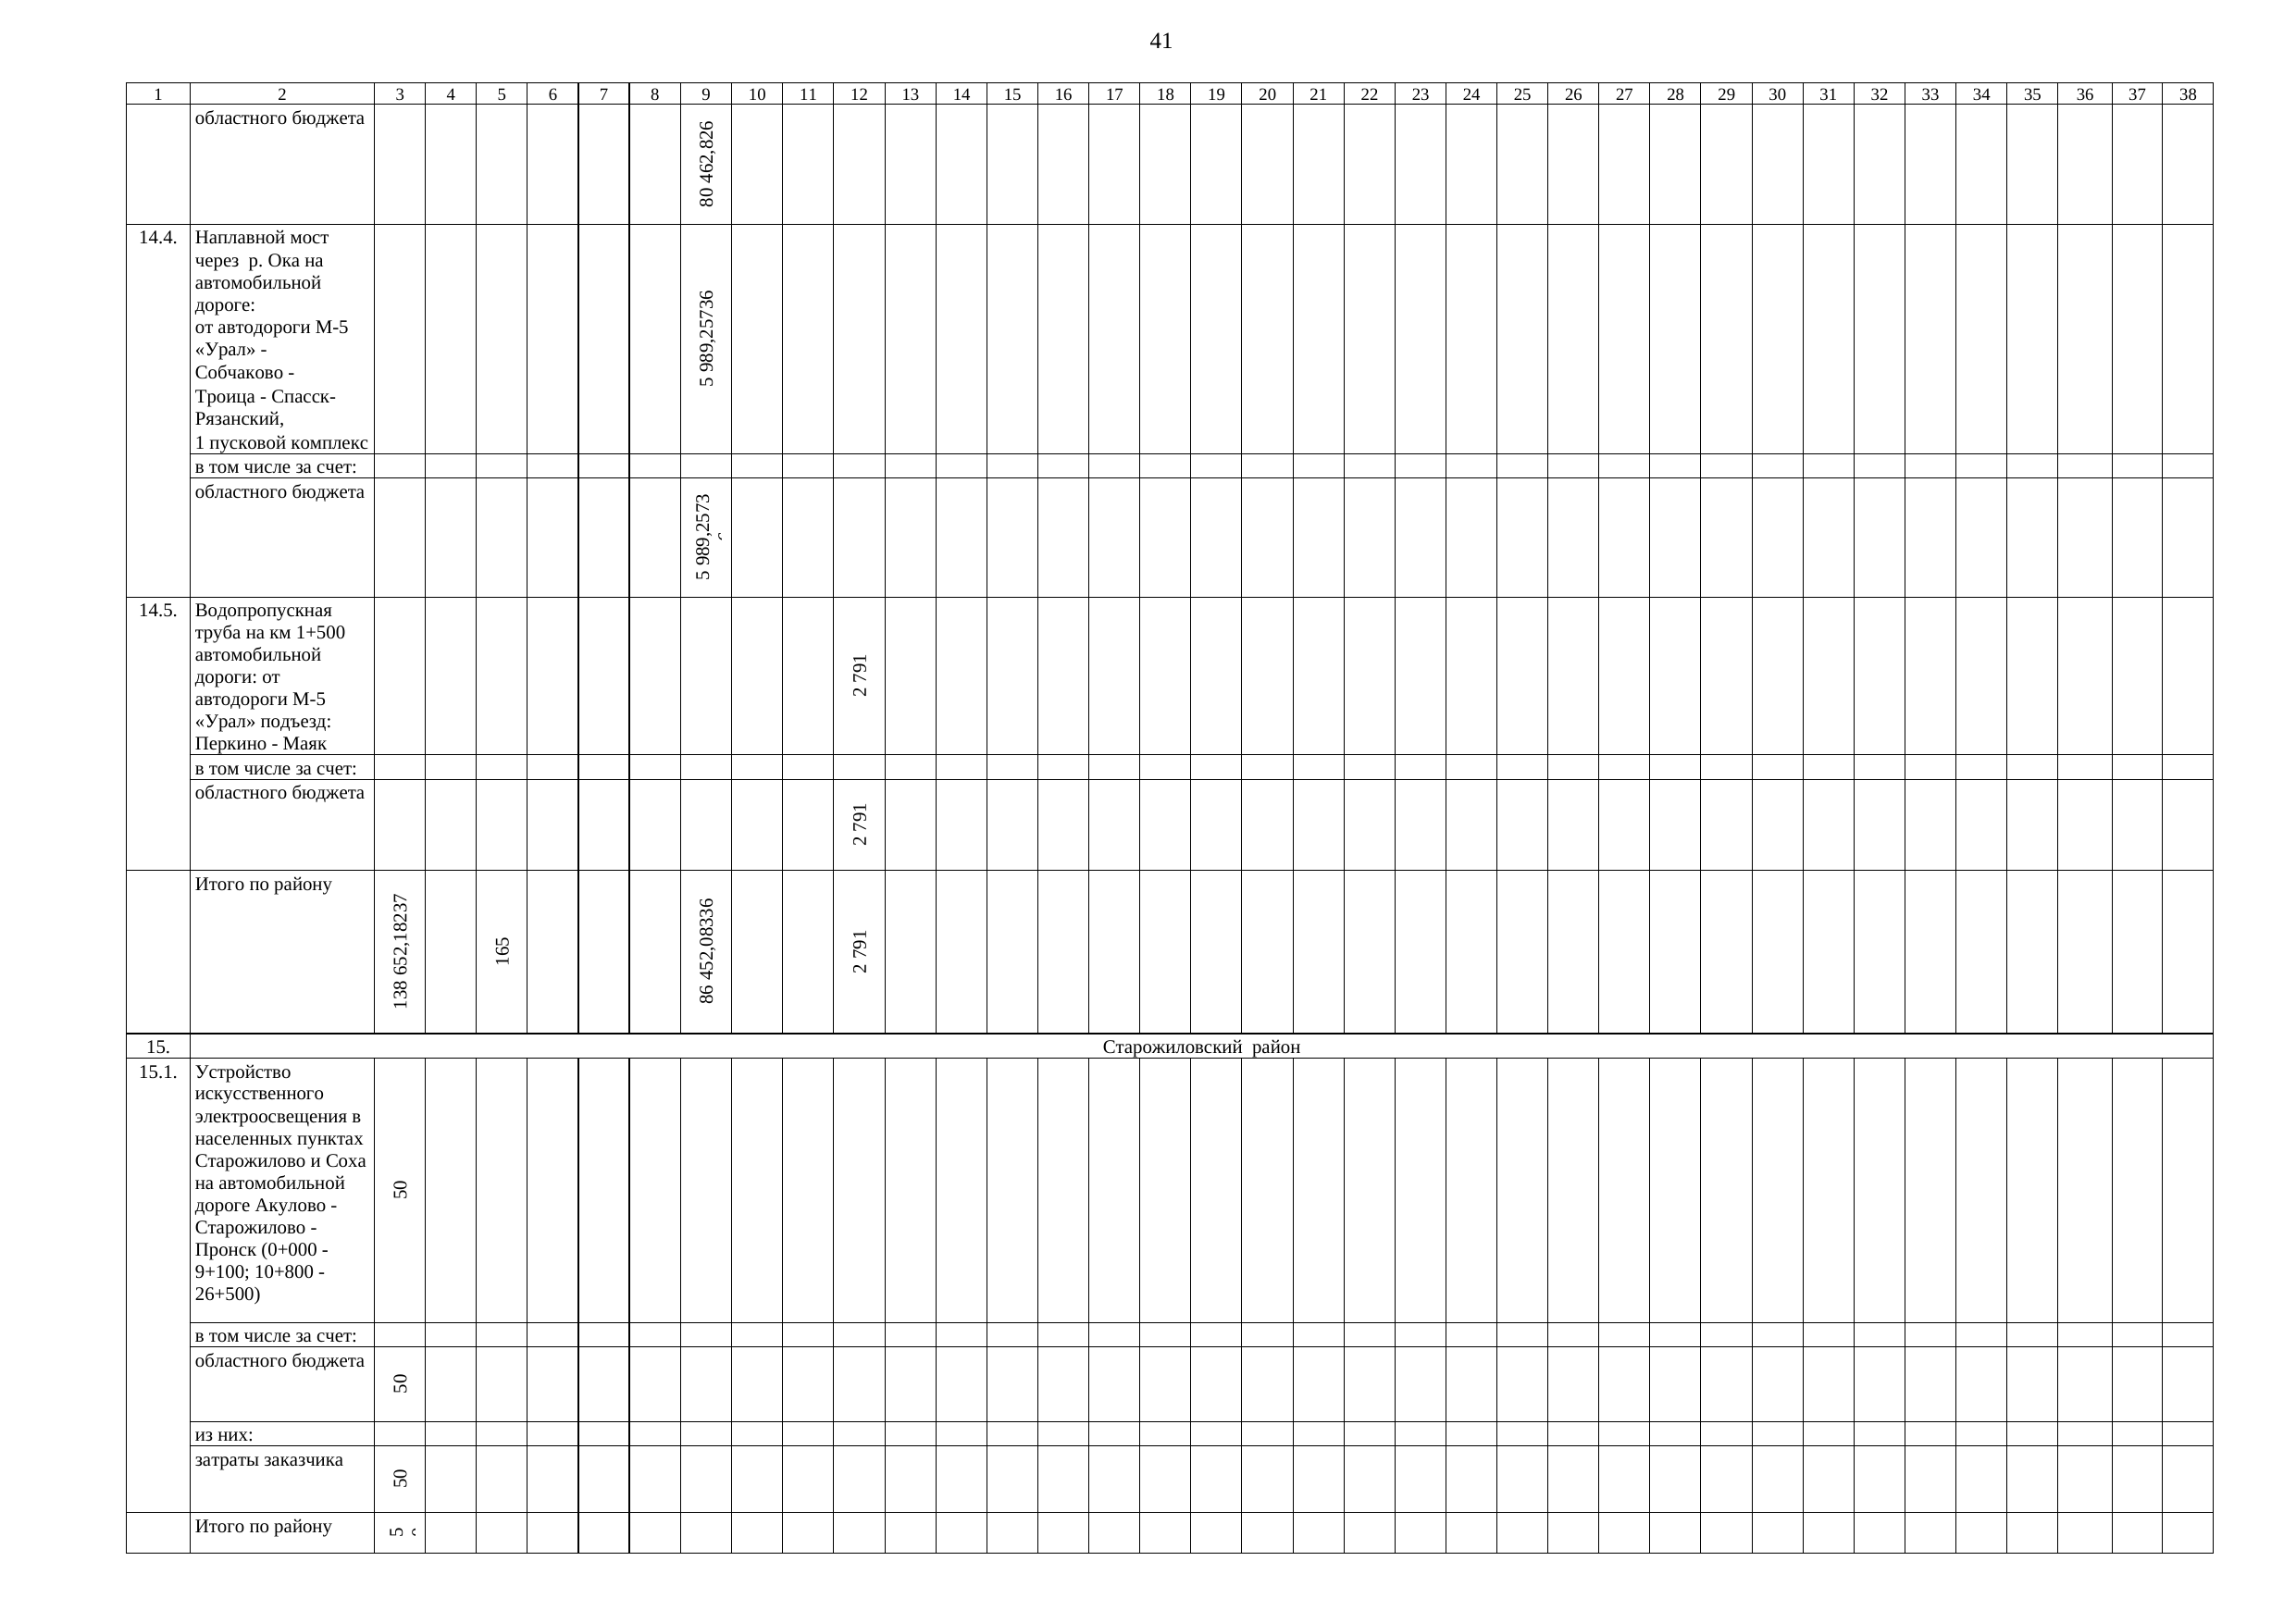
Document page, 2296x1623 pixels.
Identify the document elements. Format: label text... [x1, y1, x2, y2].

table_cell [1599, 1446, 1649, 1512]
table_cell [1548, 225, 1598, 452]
table_header 22 [1345, 83, 1395, 104]
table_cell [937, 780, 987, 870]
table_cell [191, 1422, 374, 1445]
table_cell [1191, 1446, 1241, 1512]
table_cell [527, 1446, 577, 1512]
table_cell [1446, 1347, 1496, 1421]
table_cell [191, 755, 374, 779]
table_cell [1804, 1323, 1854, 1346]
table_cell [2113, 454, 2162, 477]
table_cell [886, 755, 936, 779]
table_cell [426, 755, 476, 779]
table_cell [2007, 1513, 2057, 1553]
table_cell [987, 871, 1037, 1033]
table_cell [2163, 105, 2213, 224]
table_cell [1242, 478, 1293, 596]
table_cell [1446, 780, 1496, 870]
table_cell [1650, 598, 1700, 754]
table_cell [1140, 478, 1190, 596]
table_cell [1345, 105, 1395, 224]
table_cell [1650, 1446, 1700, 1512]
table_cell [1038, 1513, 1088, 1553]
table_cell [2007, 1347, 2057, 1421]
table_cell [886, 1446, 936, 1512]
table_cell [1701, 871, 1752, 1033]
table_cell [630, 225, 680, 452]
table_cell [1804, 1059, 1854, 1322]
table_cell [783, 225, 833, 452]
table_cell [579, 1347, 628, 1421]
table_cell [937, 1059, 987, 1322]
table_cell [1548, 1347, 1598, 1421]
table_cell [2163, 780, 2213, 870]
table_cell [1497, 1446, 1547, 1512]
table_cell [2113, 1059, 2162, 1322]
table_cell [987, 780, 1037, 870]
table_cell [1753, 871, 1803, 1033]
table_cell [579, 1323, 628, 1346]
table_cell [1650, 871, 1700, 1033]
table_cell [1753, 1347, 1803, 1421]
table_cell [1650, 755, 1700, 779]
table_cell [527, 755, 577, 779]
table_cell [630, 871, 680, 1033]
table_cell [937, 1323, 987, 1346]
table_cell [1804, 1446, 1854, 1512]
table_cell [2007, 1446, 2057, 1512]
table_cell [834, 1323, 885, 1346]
table_header 33 [1905, 83, 1955, 104]
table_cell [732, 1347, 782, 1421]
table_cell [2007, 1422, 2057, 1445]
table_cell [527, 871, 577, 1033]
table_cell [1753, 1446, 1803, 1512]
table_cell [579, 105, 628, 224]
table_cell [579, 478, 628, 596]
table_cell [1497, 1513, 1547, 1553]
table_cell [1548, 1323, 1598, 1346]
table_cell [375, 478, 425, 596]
table_header 21 [1294, 83, 1344, 104]
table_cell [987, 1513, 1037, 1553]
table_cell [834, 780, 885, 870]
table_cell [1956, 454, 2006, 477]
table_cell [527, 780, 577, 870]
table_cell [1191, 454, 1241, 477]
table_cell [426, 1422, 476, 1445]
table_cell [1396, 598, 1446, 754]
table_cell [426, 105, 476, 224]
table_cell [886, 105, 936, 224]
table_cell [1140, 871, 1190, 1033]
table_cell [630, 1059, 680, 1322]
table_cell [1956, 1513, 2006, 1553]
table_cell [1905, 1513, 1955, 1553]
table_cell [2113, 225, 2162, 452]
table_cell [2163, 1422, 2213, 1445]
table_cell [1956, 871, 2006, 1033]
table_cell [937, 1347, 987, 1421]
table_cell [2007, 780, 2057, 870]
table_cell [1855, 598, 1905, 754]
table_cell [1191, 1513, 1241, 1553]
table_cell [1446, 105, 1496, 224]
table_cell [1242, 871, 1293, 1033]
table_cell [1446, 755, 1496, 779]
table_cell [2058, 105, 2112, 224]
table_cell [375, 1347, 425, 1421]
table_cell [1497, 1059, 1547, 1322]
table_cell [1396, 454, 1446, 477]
table_header 5 [477, 83, 527, 104]
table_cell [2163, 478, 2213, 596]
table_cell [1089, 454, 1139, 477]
table_header 12 [834, 83, 885, 104]
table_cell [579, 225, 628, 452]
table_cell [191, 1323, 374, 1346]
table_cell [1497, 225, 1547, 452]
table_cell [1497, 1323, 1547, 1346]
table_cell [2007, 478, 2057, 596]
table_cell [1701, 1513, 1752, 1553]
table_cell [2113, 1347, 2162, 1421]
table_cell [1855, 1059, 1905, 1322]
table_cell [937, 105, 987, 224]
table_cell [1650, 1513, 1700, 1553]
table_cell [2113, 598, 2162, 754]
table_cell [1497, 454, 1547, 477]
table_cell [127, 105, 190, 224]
table_header 4 [426, 83, 476, 104]
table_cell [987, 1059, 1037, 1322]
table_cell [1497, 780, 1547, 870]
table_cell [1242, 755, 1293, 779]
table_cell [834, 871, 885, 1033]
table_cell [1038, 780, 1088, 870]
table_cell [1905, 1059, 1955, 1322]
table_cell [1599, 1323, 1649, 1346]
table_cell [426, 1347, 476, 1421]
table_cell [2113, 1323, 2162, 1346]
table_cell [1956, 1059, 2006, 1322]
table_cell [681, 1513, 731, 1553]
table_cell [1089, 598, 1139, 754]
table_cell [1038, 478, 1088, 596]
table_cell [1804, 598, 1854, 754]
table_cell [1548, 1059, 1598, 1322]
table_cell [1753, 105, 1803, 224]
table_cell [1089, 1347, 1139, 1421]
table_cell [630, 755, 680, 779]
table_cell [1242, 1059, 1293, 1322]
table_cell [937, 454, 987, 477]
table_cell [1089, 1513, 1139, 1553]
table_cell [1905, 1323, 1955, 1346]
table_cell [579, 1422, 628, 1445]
table_header 24 [1446, 83, 1496, 104]
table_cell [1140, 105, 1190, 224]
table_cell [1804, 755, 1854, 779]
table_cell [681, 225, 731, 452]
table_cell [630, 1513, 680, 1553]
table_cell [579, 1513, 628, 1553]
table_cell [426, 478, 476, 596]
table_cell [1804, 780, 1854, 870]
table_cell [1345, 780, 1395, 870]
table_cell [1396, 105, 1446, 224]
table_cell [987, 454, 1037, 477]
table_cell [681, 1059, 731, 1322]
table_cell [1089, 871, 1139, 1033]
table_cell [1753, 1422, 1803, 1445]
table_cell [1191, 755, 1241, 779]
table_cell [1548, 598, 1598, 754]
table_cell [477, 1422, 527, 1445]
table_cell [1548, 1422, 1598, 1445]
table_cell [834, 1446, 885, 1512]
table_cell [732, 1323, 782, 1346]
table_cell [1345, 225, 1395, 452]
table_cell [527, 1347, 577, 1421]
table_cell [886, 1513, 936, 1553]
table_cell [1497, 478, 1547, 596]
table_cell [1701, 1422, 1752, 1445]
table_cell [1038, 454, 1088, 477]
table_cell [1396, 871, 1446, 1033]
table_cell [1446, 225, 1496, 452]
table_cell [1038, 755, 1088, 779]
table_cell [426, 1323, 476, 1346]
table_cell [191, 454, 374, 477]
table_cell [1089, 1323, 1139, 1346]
table_header 2 [191, 83, 374, 104]
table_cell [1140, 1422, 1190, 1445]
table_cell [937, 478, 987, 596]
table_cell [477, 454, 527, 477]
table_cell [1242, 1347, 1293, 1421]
table_header 7 [579, 83, 628, 104]
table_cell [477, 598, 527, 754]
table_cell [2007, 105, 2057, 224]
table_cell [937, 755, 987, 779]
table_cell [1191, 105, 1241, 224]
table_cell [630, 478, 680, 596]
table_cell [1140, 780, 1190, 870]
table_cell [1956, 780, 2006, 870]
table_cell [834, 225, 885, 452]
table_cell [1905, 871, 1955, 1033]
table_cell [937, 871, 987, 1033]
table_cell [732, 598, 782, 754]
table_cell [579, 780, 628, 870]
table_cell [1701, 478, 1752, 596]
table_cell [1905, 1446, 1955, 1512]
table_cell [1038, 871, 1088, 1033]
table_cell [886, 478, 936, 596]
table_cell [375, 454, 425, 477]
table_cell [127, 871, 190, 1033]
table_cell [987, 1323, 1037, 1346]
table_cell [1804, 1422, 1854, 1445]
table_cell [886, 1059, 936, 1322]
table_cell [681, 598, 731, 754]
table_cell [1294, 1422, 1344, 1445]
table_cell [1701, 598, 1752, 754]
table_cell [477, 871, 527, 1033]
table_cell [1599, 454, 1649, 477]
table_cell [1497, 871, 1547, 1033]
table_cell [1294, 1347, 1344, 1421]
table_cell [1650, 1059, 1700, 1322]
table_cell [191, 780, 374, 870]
table_header 34 [1956, 83, 2006, 104]
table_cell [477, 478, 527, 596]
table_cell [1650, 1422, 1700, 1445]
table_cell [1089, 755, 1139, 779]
table_header 36 [2058, 83, 2112, 104]
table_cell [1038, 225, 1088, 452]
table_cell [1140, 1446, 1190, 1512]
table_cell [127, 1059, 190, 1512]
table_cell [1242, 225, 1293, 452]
table_header 38 [2163, 83, 2213, 104]
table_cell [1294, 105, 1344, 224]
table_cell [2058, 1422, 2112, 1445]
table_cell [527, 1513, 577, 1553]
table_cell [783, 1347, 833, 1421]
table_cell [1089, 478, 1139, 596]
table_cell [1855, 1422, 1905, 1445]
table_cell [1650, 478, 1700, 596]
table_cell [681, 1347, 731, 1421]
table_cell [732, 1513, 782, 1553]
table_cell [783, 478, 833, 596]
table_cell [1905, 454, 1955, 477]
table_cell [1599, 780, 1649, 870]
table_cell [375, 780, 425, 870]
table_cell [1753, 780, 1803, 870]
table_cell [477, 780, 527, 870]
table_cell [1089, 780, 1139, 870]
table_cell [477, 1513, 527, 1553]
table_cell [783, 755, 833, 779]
table_header 25 [1497, 83, 1547, 104]
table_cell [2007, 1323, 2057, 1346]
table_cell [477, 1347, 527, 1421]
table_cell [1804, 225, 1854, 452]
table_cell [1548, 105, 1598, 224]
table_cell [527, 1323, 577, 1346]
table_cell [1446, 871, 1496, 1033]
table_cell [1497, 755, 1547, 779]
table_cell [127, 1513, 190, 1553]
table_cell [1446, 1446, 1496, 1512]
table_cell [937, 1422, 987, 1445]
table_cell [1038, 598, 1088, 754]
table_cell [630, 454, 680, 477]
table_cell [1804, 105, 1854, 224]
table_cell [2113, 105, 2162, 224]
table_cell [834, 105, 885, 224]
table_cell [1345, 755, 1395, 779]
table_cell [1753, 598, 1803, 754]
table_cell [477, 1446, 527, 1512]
table_header 17 [1089, 83, 1139, 104]
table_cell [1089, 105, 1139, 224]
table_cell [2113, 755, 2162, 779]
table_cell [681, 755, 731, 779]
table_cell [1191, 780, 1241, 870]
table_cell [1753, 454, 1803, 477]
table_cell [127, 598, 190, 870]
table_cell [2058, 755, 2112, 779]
table_header 19 [1191, 83, 1241, 104]
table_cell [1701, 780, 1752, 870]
table_header 13 [886, 83, 936, 104]
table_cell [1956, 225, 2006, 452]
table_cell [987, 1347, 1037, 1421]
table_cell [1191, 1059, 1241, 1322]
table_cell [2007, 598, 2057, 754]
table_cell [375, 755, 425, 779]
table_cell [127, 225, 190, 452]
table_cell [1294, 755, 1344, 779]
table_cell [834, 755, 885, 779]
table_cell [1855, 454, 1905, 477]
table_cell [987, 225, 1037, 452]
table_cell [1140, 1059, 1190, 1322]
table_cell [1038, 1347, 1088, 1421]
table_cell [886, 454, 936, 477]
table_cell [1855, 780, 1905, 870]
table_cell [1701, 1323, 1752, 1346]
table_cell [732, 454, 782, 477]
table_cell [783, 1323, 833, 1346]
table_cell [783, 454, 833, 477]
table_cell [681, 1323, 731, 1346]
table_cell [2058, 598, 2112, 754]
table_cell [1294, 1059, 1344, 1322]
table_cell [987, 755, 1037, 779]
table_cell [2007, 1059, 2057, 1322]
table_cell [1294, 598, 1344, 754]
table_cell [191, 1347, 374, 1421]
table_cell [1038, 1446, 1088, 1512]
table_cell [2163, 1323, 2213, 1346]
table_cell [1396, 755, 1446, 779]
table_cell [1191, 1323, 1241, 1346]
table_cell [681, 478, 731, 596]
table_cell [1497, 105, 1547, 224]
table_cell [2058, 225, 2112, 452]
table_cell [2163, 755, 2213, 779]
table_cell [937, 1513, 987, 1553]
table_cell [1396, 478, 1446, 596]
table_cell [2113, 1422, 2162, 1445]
table_header 14 [937, 83, 987, 104]
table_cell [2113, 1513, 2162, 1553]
table_header 28 [1650, 83, 1700, 104]
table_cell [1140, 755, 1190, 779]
table_header 20 [1242, 83, 1293, 104]
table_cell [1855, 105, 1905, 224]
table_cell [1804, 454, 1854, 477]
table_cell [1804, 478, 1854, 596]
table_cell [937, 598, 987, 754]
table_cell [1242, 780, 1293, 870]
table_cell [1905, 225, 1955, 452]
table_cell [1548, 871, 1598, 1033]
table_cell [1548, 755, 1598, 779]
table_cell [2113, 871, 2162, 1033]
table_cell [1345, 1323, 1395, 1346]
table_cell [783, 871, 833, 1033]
table_header 31 [1804, 83, 1854, 104]
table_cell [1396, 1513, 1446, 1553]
table_header 1 [127, 83, 190, 104]
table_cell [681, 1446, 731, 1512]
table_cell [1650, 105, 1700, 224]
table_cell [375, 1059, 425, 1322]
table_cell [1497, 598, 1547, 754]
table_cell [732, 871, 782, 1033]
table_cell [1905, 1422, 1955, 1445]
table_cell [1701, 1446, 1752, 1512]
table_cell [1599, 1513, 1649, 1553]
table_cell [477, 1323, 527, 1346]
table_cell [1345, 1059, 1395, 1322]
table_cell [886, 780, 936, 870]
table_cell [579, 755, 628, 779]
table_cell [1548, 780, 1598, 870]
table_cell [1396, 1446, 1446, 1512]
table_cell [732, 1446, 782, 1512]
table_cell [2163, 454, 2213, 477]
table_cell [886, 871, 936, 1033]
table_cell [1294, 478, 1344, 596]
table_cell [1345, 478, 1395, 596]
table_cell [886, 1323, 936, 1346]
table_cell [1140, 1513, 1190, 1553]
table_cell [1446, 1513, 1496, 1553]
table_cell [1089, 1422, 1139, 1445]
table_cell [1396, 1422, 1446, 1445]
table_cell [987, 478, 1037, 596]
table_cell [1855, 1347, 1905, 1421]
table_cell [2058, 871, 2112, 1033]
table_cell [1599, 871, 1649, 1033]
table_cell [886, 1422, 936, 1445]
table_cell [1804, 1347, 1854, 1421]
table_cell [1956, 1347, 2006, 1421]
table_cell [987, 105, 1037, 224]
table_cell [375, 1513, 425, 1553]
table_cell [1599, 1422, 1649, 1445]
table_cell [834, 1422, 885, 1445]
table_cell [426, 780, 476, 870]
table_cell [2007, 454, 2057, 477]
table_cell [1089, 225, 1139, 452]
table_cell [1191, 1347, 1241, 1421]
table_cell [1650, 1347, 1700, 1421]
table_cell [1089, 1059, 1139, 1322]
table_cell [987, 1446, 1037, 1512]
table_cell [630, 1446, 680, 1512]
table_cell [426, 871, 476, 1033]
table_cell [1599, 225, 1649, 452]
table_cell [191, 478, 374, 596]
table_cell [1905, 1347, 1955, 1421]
table_header 6 [527, 83, 577, 104]
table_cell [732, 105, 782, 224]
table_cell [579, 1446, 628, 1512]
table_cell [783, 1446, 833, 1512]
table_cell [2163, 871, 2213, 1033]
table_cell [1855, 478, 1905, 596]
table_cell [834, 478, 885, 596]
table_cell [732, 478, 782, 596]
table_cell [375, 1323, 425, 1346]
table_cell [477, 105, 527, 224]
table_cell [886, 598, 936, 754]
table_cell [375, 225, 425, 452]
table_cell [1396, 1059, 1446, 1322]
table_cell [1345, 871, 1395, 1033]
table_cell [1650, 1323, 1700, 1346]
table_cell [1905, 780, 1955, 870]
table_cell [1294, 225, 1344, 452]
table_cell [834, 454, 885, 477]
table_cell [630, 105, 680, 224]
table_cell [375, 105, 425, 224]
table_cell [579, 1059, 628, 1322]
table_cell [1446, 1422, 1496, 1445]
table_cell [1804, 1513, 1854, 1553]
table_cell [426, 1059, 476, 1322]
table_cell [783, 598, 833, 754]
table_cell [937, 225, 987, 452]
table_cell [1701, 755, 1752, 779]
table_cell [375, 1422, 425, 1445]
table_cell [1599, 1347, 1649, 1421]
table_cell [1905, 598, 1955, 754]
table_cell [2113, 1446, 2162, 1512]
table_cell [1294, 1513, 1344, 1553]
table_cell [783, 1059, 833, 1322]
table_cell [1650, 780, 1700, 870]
table_header 27 [1599, 83, 1649, 104]
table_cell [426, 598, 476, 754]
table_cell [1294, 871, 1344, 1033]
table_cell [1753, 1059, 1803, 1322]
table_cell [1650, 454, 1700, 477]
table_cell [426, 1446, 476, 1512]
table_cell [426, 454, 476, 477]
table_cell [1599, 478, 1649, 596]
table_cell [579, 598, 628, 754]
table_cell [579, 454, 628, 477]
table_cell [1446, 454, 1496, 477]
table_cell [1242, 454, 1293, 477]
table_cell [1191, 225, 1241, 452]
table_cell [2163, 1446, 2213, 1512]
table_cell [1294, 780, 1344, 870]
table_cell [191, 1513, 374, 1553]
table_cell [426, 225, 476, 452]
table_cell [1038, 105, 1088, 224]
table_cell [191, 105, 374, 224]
table_header 16 [1038, 83, 1088, 104]
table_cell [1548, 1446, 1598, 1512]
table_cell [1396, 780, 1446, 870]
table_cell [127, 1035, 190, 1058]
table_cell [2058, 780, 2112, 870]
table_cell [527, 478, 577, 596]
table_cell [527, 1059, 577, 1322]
table_header 30 [1753, 83, 1803, 104]
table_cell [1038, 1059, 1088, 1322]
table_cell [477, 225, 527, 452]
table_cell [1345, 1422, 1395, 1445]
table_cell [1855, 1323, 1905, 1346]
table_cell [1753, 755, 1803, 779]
table_header 8 [630, 83, 680, 104]
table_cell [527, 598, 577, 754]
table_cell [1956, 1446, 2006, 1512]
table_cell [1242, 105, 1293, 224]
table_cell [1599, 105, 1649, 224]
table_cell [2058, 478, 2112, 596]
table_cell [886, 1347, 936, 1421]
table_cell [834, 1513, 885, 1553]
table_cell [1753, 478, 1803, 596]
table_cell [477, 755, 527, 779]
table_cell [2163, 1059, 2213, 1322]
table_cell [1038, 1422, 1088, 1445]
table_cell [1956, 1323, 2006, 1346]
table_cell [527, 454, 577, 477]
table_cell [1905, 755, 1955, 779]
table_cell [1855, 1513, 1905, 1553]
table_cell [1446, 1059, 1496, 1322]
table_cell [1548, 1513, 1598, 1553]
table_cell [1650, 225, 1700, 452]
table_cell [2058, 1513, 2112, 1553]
table_header 35 [2007, 83, 2057, 104]
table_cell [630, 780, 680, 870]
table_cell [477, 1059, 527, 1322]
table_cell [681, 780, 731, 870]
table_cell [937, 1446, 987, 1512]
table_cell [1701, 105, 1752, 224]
table_header 18 [1140, 83, 1190, 104]
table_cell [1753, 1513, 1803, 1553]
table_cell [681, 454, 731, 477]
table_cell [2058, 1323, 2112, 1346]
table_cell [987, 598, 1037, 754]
table_header 37 [2113, 83, 2162, 104]
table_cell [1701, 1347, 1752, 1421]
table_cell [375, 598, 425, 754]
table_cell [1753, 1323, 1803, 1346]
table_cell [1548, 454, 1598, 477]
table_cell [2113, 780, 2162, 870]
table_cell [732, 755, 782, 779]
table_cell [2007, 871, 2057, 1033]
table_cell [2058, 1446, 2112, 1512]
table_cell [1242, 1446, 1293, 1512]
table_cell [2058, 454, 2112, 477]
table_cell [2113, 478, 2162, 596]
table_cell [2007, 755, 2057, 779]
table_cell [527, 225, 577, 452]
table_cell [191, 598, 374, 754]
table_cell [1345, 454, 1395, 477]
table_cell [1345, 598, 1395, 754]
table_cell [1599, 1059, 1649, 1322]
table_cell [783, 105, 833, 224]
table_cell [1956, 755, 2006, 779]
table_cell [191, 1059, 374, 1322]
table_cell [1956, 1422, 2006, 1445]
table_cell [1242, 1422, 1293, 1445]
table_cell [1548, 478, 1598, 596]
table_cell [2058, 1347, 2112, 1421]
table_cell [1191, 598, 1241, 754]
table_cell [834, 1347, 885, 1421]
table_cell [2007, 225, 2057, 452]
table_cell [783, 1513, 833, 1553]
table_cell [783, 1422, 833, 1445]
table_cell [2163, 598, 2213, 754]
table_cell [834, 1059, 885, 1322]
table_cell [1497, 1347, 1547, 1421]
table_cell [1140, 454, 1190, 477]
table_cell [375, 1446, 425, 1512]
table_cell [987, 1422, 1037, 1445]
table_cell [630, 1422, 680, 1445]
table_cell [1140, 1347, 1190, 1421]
table_header 10 [732, 83, 782, 104]
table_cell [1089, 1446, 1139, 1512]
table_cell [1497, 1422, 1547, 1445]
table_header 29 [1701, 83, 1752, 104]
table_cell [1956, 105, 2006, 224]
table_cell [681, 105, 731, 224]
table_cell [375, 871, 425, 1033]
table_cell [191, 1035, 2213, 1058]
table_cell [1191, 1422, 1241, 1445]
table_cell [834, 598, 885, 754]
table_header 15 [987, 83, 1037, 104]
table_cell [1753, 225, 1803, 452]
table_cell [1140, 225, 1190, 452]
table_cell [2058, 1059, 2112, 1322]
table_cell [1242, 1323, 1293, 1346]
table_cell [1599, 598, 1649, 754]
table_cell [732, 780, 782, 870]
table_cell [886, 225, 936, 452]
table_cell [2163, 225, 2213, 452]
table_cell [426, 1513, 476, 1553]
table_header 9 [681, 83, 731, 104]
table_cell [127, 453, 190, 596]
table_header 26 [1548, 83, 1598, 104]
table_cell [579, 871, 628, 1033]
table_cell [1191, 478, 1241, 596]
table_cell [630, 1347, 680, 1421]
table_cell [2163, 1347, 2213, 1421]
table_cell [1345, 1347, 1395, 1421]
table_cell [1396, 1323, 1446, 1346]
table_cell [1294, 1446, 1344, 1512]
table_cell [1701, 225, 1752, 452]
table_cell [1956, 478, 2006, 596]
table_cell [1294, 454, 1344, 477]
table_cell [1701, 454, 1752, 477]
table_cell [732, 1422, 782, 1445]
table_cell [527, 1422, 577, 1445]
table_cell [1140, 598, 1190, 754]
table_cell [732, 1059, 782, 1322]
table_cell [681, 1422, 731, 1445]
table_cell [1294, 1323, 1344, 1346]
table_header 3 [375, 83, 425, 104]
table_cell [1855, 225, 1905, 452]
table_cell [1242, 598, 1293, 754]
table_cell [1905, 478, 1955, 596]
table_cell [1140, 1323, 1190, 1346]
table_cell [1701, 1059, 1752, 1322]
table_header 23 [1396, 83, 1446, 104]
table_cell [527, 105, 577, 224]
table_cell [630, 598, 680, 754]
table_header 32 [1855, 83, 1905, 104]
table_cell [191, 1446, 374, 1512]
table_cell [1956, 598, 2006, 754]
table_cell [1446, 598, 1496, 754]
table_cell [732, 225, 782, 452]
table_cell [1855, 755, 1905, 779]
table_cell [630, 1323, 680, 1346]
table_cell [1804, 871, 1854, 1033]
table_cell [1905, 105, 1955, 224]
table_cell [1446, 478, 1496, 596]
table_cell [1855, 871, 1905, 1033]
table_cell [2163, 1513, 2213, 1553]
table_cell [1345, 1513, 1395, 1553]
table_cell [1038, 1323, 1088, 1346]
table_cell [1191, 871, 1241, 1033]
table_header 11 [783, 83, 833, 104]
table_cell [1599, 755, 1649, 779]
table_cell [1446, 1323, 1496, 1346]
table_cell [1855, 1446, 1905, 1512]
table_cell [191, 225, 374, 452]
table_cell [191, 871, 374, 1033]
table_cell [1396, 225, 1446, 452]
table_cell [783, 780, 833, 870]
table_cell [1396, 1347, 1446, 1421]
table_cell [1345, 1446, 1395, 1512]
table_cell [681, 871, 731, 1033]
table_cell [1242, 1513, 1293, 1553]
